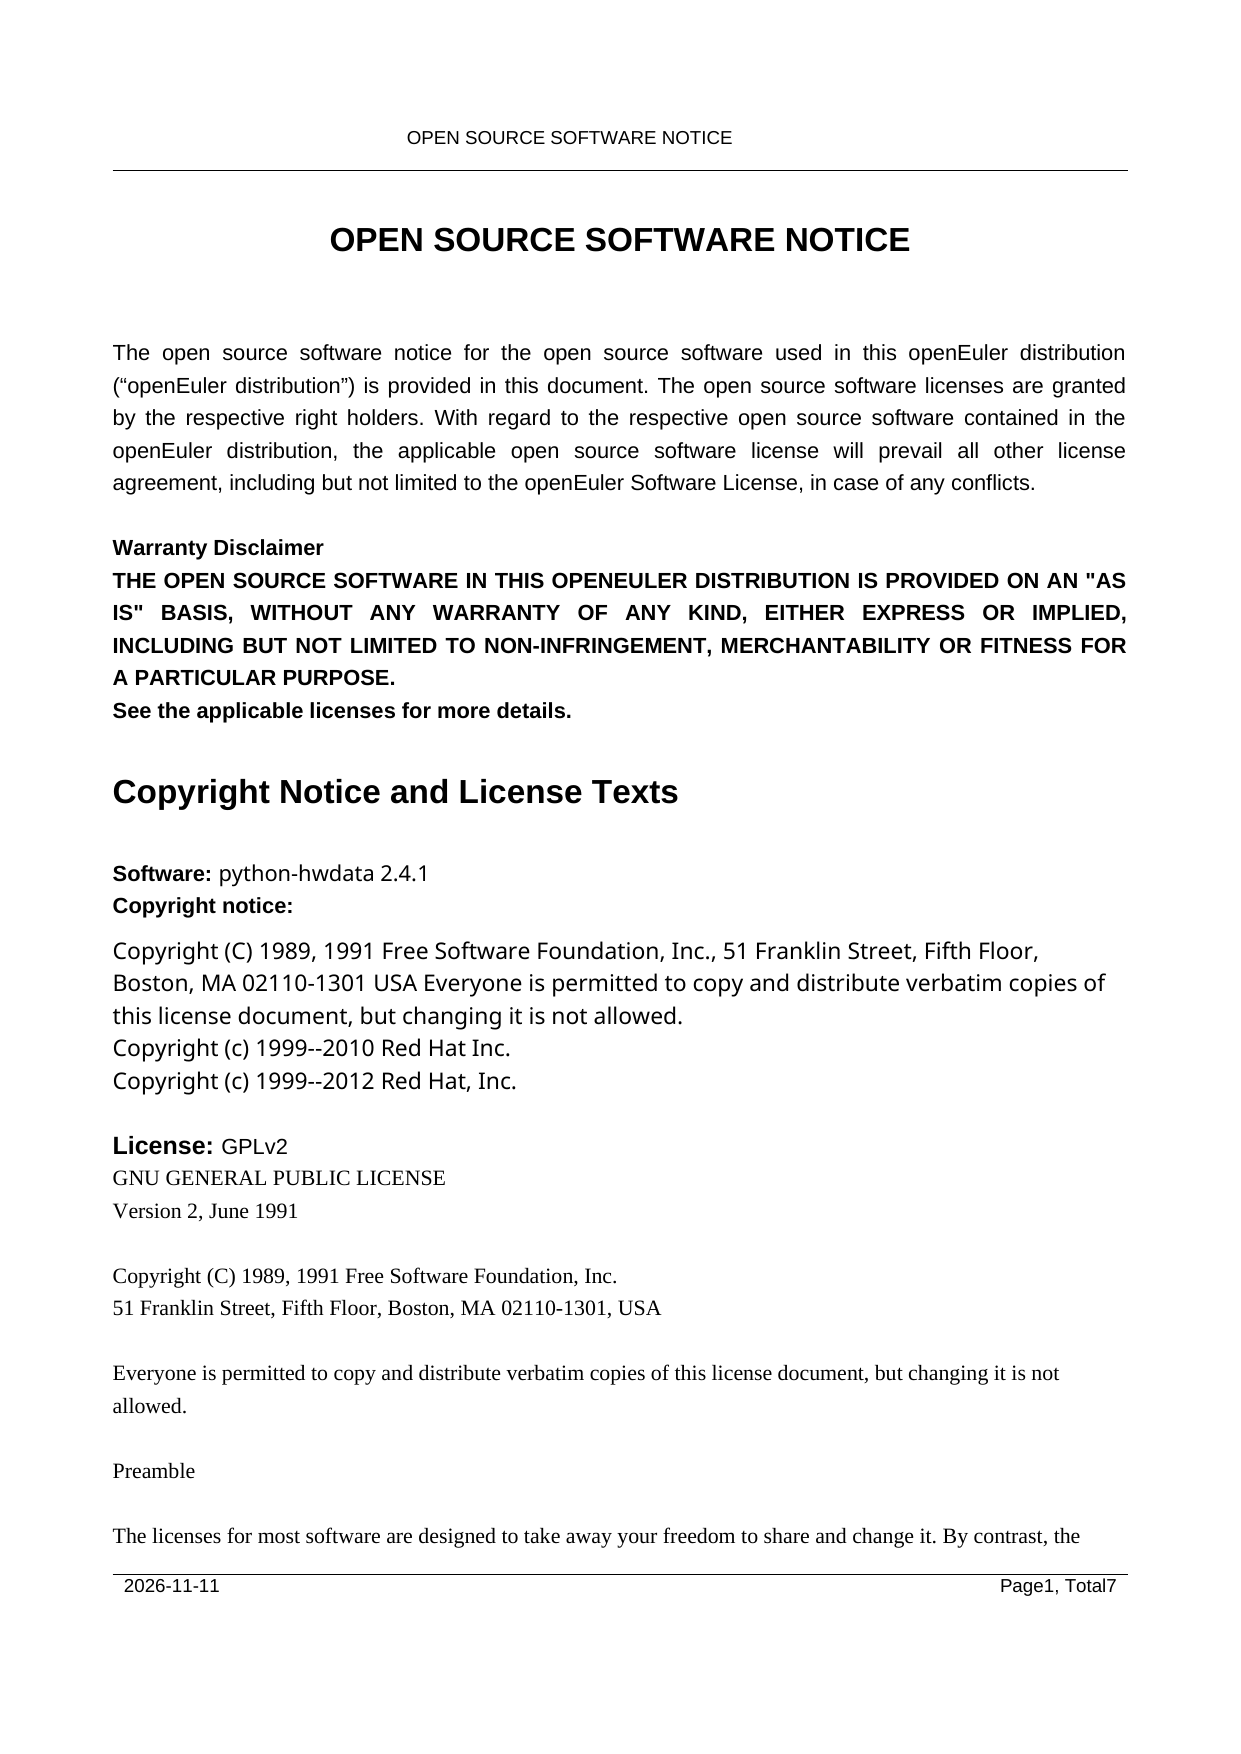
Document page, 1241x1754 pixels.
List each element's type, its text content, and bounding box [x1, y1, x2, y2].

text Copyright notice: [112, 889, 1128, 921]
text The open source software notice for the open source software used in this openEuler distribution (“openEuler distribution”) is provided in this document. The open source software licenses are granted by the respective right holders. With regard to the respective open source software contained in the openEuler distribution, the applicable open source software license will prevail all other license agreement, including but not limited to the openEuler Software License, in case of any conflicts. [112, 336, 1128, 499]
text THE OPEN SOURCE SOFTWARE IN THIS OPENEULER DISTRIBUTION IS PROVIDED ON AN "AS IS" BASIS, WITHOUT ANY WARRANTY OF ANY KIND, EITHER EXPRESS OR IMPLIED, INCLUDING BUT NOT LIMITED TO NON-INFRINGEMENT, MERCHANTABILITY OR FITNESS FOR A PARTICULAR PURPOSE. See the applicable licenses for more details. [112, 564, 1128, 726]
title Software: python-hwdata 2.4.1 [112, 856, 1128, 889]
text Copyright Notice and License Texts [112, 759, 1128, 824]
text Warranty Disclaimer [112, 531, 1128, 564]
text Copyright (C) 1989, 1991 Free Software Foundation, Inc., 51 Franklin Street, Fifth Floor, Boston, MA 02110-1301 USA Everyone is permitted to copy and distribute verbatim copies of this license document, but changing it is not allowed. Copyright (c) 1999--2010 Red Hat Inc. Copyright (c) 1999--2012 Red Hat, Inc. [112, 934, 1128, 1129]
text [112, 1161, 1128, 1551]
text License: GPLv2 [112, 1129, 1128, 1161]
text OPEN SOURCE SOFTWARE NOTICE [112, 206, 1128, 271]
